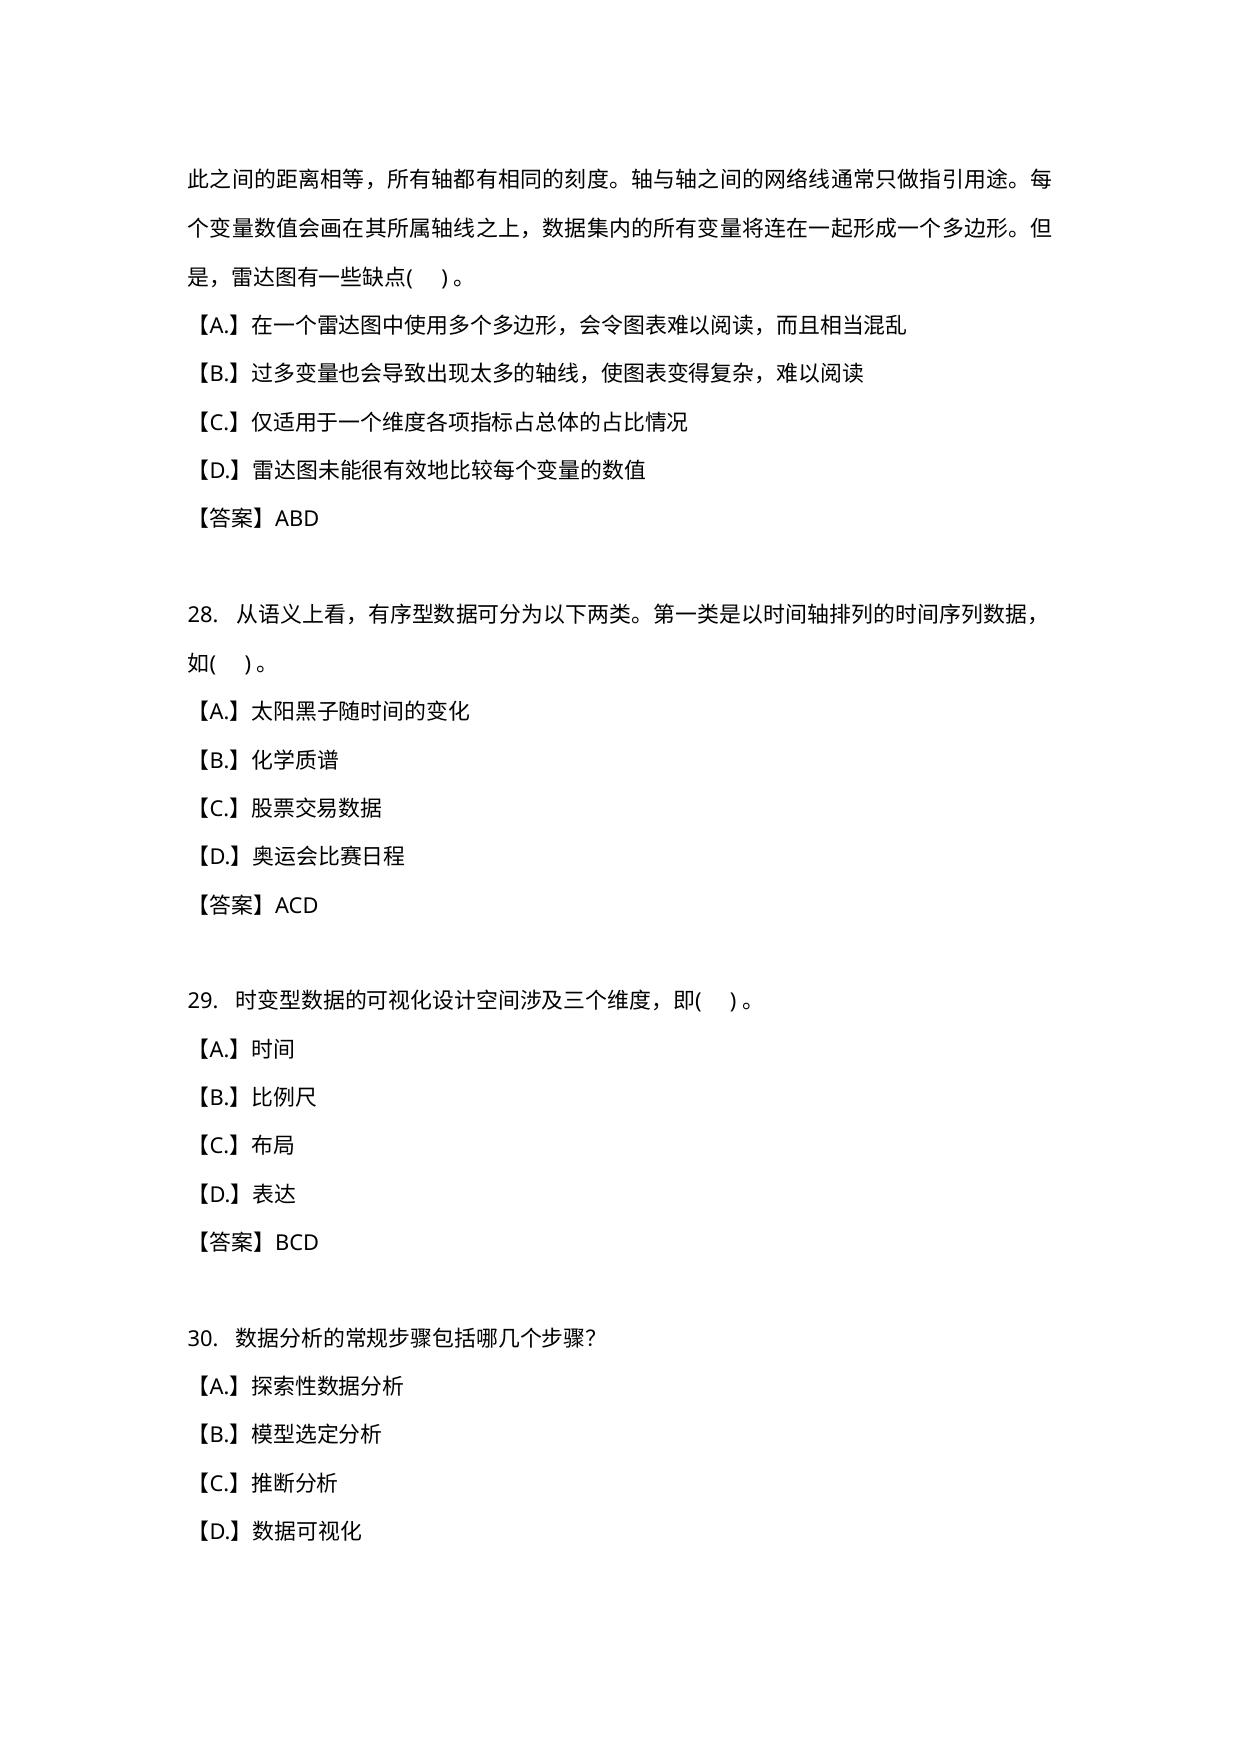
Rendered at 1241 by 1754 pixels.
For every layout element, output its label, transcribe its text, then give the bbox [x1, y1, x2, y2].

text 【D.】数据可视化 [187, 1514, 1053, 1546]
text 【B.】化学质谱 [187, 742, 1053, 775]
text 【C.】股票交易数据 [187, 791, 1053, 823]
text 【A.】在一个雷达图中使用多个多边形，会令图表难以阅读，而且相当混乱 [187, 308, 1053, 340]
list 时变型数据的可视化设计空间涉及三个维度，即( ) 。 [187, 983, 1053, 1016]
text 【答案】ABD [187, 501, 1053, 534]
text 【B.】比例尺 [187, 1080, 1053, 1112]
text 【答案】ACD [187, 887, 1053, 920]
text 【D.】雷达图未能很有效地比较每个变量的数值 [187, 453, 1053, 485]
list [187, 162, 1053, 292]
text 【B.】模型选定分析 [187, 1417, 1053, 1449]
list 从语义上看，有序型数据可分为以下两类。第一类是以时间轴排列的时间序列数据，如( ) 。 [187, 597, 1053, 678]
text 【C.】仅适用于一个维度各项指标占总体的占比情况 [187, 404, 1053, 437]
text 【A.】太阳黑子随时间的变化 [187, 694, 1053, 726]
text 【D.】表达 [187, 1176, 1053, 1209]
text 【A.】时间 [187, 1031, 1053, 1064]
text 【C.】布局 [187, 1128, 1053, 1161]
text 【A.】探索性数据分析 [187, 1369, 1053, 1401]
text 【答案】BCD [187, 1225, 1053, 1257]
text 【C.】推断分析 [187, 1465, 1053, 1498]
text 【D.】奥运会比赛日程 [187, 839, 1053, 871]
list 数据分析的常规步骤包括哪几个步骤？ [187, 1320, 1053, 1353]
text 【B.】过多变量也会导致出现太多的轴线，使图表变得复杂，难以阅读 [187, 356, 1053, 389]
